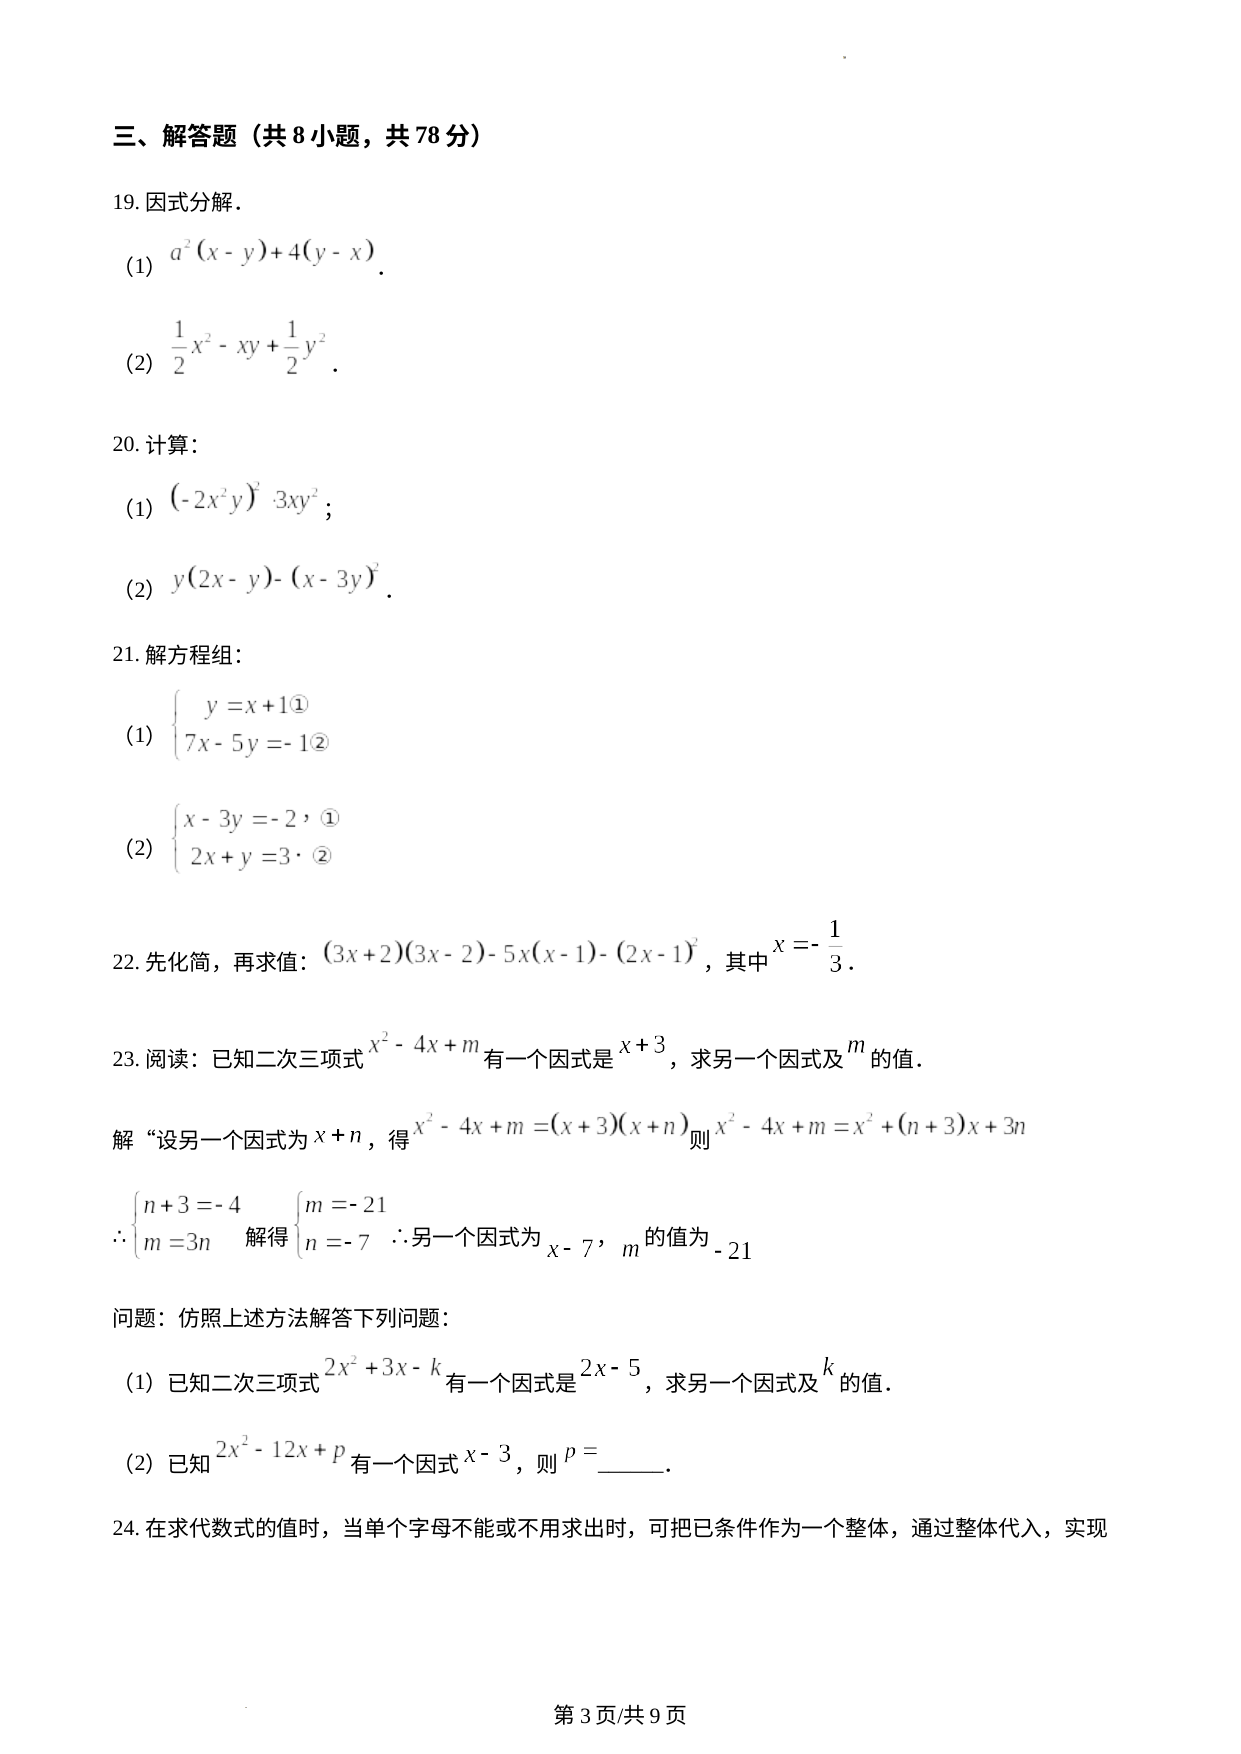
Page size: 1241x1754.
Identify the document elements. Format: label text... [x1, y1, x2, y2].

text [112, 1511, 1128, 1543]
text （2） [112, 799, 1128, 897]
text 三、解答题（共8小题，共78分） [112, 102, 1128, 167]
text （2）已知有一个因式，则______． [112, 1430, 1128, 1495]
text （2）． [112, 557, 1128, 622]
text （1）已知二次三项式有一个因式是，求另一个因式及的值． [112, 1349, 1128, 1414]
text 22. 先化简，再求值：，其中． [112, 912, 1128, 1010]
text ∴解得∴另一个因式为，的值为 [112, 1187, 1128, 1285]
text 解“设另一个因式为，得则 [112, 1107, 1128, 1172]
text 20. 计算： [112, 427, 1128, 460]
text （1）； [112, 476, 1128, 541]
text （2）． [112, 314, 1128, 412]
text 问题：仿照上述方法解答下列问题： [112, 1301, 1128, 1333]
text （1）． [112, 233, 1128, 298]
text 19. 因式分解． [112, 185, 1128, 217]
text 23. 阅读：已知二次三项式有一个因式是，求另一个因式及的值． [112, 1026, 1128, 1091]
text （1） [112, 686, 1128, 783]
text 21. 解方程组： [112, 637, 1128, 670]
